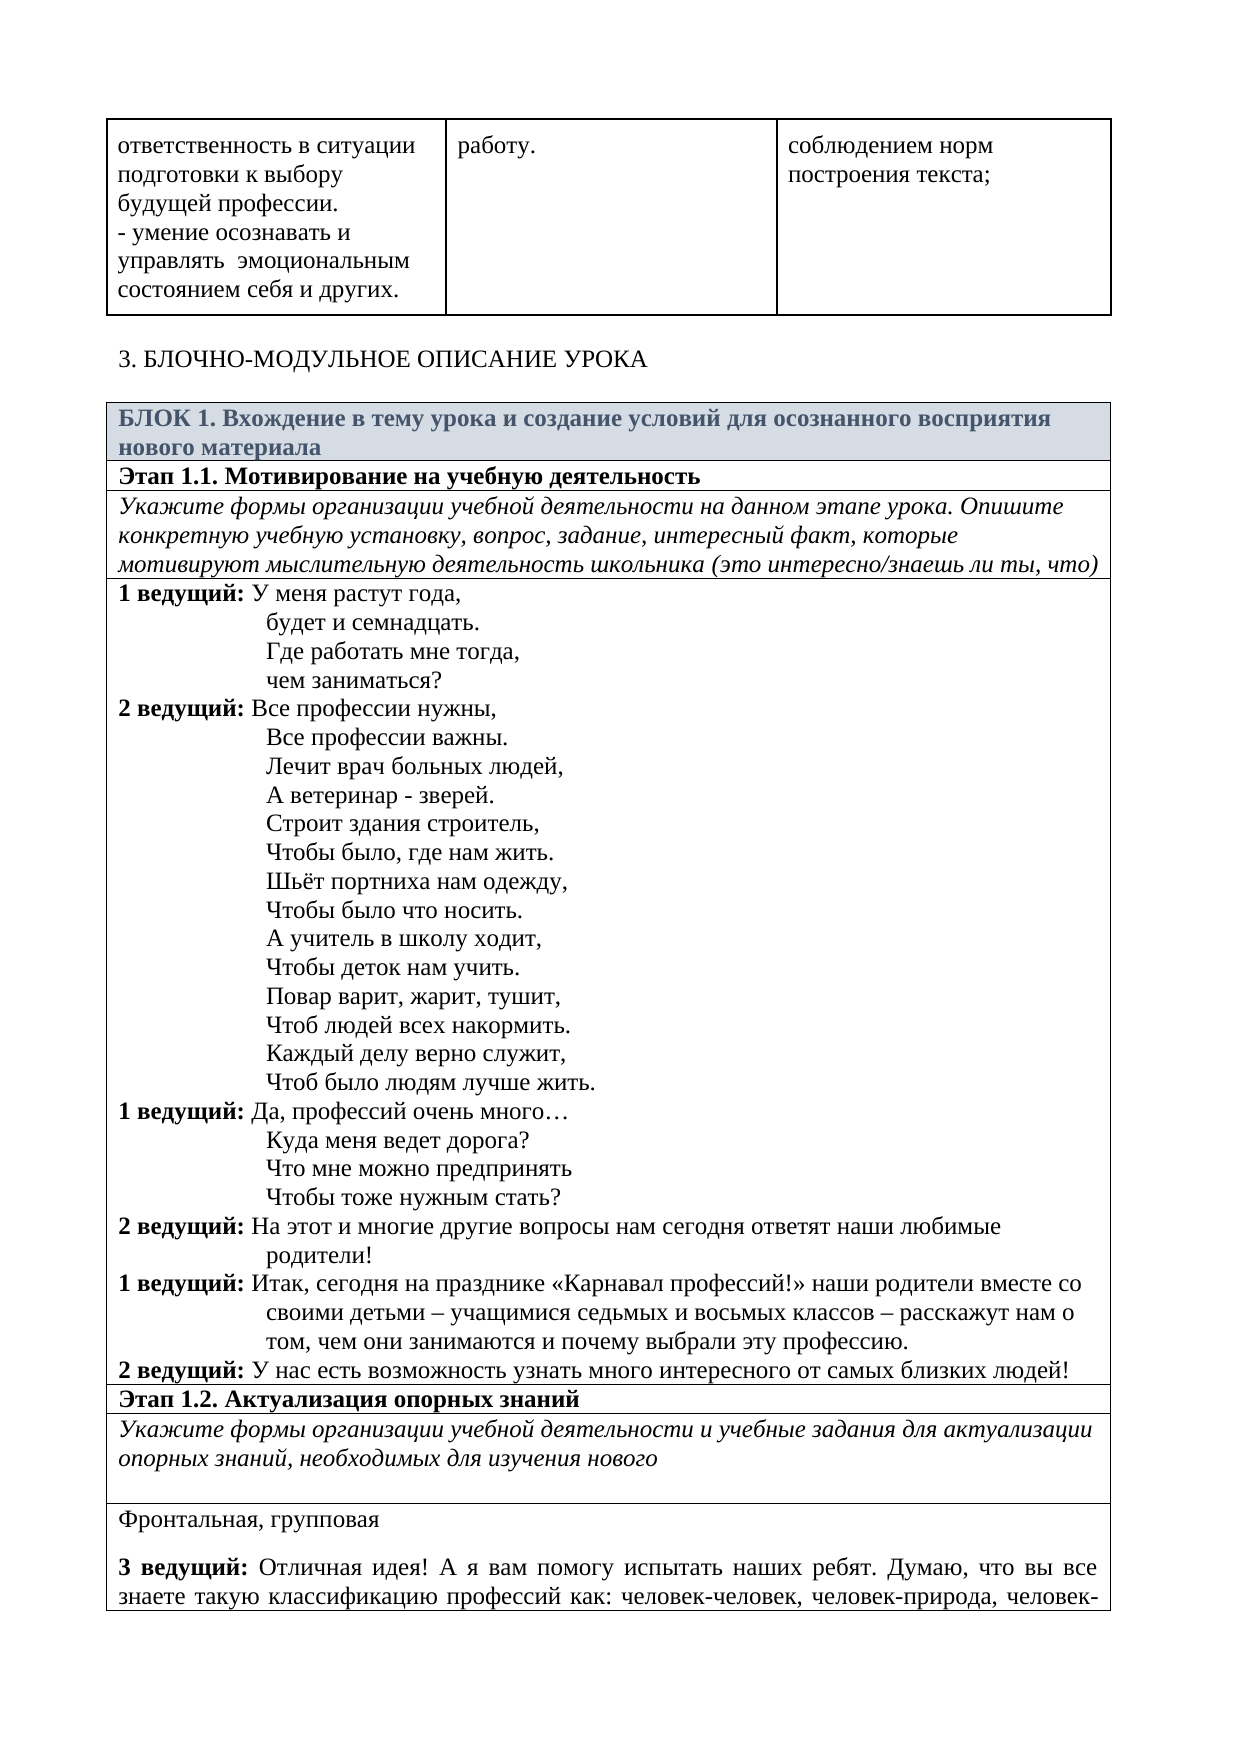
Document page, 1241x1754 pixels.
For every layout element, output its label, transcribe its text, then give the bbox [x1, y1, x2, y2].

table_cell Этап 1.1. Мотивирование на учебную деятельность [107, 461, 1110, 490]
table_cell Укажите формы организации учебной деятельности на данном этапе урока. Опишите конкретную учебную установку, вопрос, задание, интересный факт, которые мотивируют мыслительную деятельность школьника (это интересно/знаешь ли ты, что) [107, 491, 1110, 577]
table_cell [447, 120, 776, 313]
text 3. БЛОЧНО-МОДУЛЬНОЕ ОПИСАНИЕ УРОКА [118, 344, 1122, 373]
table_cell Укажите формы организации учебной деятельности и учебные задания для актуализации опорных знаний, необходимых для изучения нового [107, 1414, 1110, 1503]
table_cell Этап 1.2. Актуализация опорных знаний [107, 1385, 1110, 1413]
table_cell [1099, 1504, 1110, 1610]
table_header БЛОК 1. Вхождение в тему урока и создание условий для осознанного восприятия нового материала [107, 403, 1110, 460]
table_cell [778, 120, 1110, 313]
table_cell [108, 120, 445, 313]
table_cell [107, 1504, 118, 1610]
table_cell 1 ведущий: У меня растут года, будет и семнадцать. Где работать мне тогда, чем заниматься? 2 ведущий: Все профессии нужны, Все профессии важны. Лечит врач больных людей, А ветеринар - зверей. Строит здания строитель, Чтобы было, где нам жить. Шьёт портниха нам одежду, Чтобы было что носить. А учитель в школу ходит, Чтобы деток нам учить. Повар варит, жарит, тушит, Чтоб людей всех накормить. Каждый делу верно служит, Чтоб было людям лучше жить. 1 ведущий: Да, профессий очень много… Куда меня ведет дорога? Что мне можно предпринять Чтобы тоже нужным стать? 2 ведущий: На этот и многие другие вопросы нам сегодня ответят наши любимые родители! 1 ведущий: Итак, сегодня на празднике «Карнавал профессий!» наши родители вместе со своими детьми – учащимися седьмых и восьмых классов – расскажут нам о том, чем они занимаются и почему выбрали эту профессию. 2 ведущий: У нас есть возможность узнать много интересного от самых близких людей! [107, 579, 1110, 1383]
